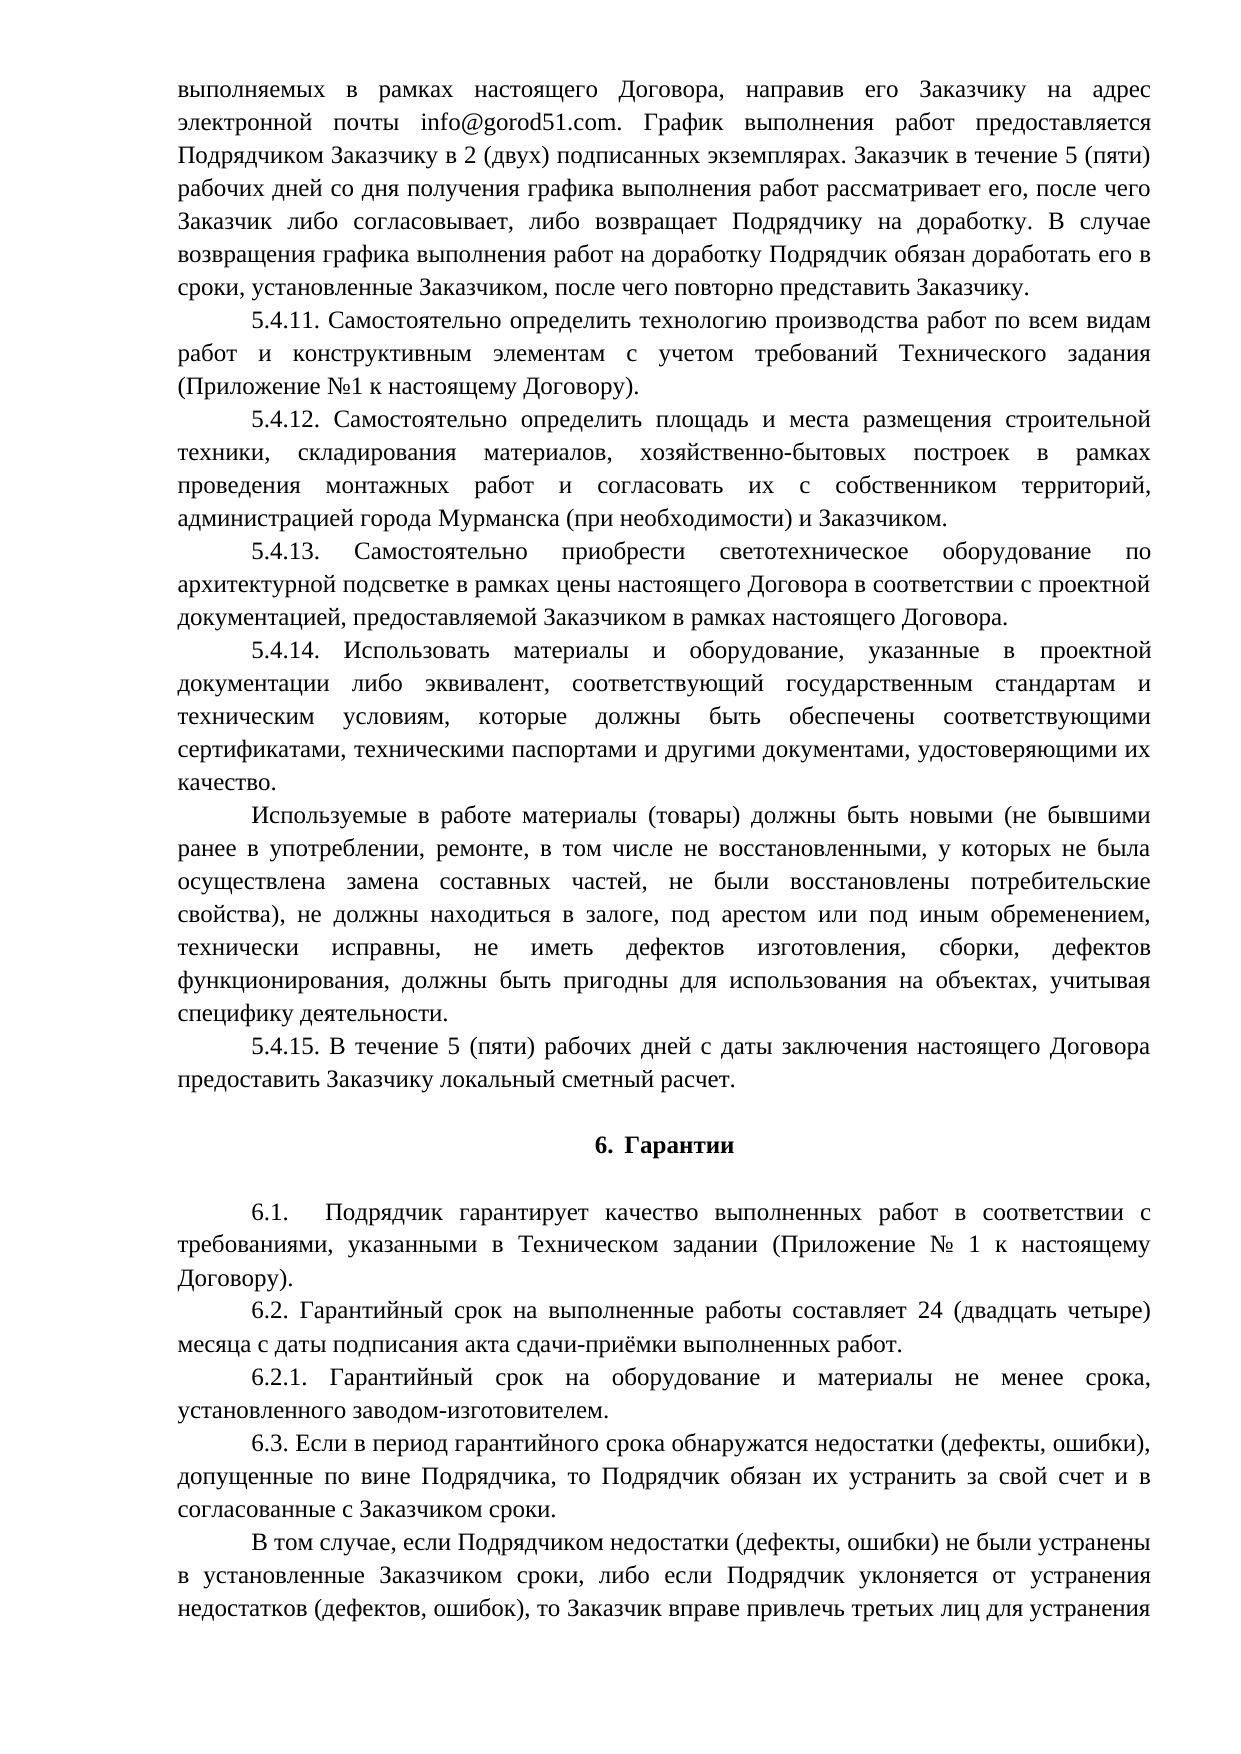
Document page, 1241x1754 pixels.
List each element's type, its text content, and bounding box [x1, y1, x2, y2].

text 5.4.14. Использовать материалы и оборудование, указанные в проектной документации либо эквивалент, соответствующий государственным стандартам и техническим условиям, которые должны быть обеспечены соответствующими сертификатами, техническими паспортами и другими документами, удостоверяющими их качество. [177, 635, 1152, 796]
text 6.2.1. Гарантийный срок на оборудование и материалы не менее срока, установленного заводом-изготовителем. [177, 1362, 1152, 1423]
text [177, 74, 1152, 301]
text 5.4.11. Самостоятельно определить технологию производства работ по всем видам работ и конструктивным элементам с учетом требований Технического задания (Приложение №1 к настоящему Договору). [177, 305, 1152, 400]
text 5.4.12. Самостоятельно определить площадь и места размещения строительной техники, складирования материалов, хозяйственно-бытовых построек в рамках проведения монтажных работ и согласовать их с собственником территорий, администрацией города Мурманска (при необходимости) и Заказчиком. [177, 404, 1152, 532]
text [177, 1527, 1152, 1622]
text 5.4.13. Самостоятельно приобрести светотехническое оборудование по архитектурной подсветке в рамках цены настоящего Договора в соответствии с проектной документацией, предоставляемой Заказчиком в рамках настоящего Договора. [177, 536, 1152, 631]
text Используемые в работе материалы (товары) должны быть новыми (не бывшими ранее в употреблении, ремонте, в том числе не восстановленными, у которых не была осуществлена замена составных частей, не были восстановлены потребительские свойства), не должны находиться в залоге, под арестом или под иным обременением, технически исправны, не иметь дефектов изготовления, сборки, дефектов функционирования, должны быть пригодны для использования на объектах, учитывая специфику деятельности. [177, 800, 1152, 1027]
text 6.2. Гарантийный срок на выполненные работы составляет 24 (двадцать четыре) месяца с даты подписания акта сдачи-приёмки выполненных работ. [177, 1296, 1152, 1357]
text 6.3. Если в период гарантийного срока обнаружатся недостатки (дефекты, ошибки), допущенные по вине Подрядчика, то Подрядчик обязан их устранить за свой счет и в согласованные с Заказчиком сроки. [177, 1428, 1152, 1522]
text 6.1. Подрядчик гарантирует качество выполненных работ в соответствии с требованиями, указанными в Техническом задании (Приложение № 1 к настоящему Договору). [177, 1197, 1152, 1291]
list Гарантии [177, 1131, 1152, 1159]
text 5.4.15. В течение 5 (пяти) рабочих дней с даты заключения настоящего Договора предоставить Заказчику локальный сметный расчет. [177, 1031, 1152, 1093]
